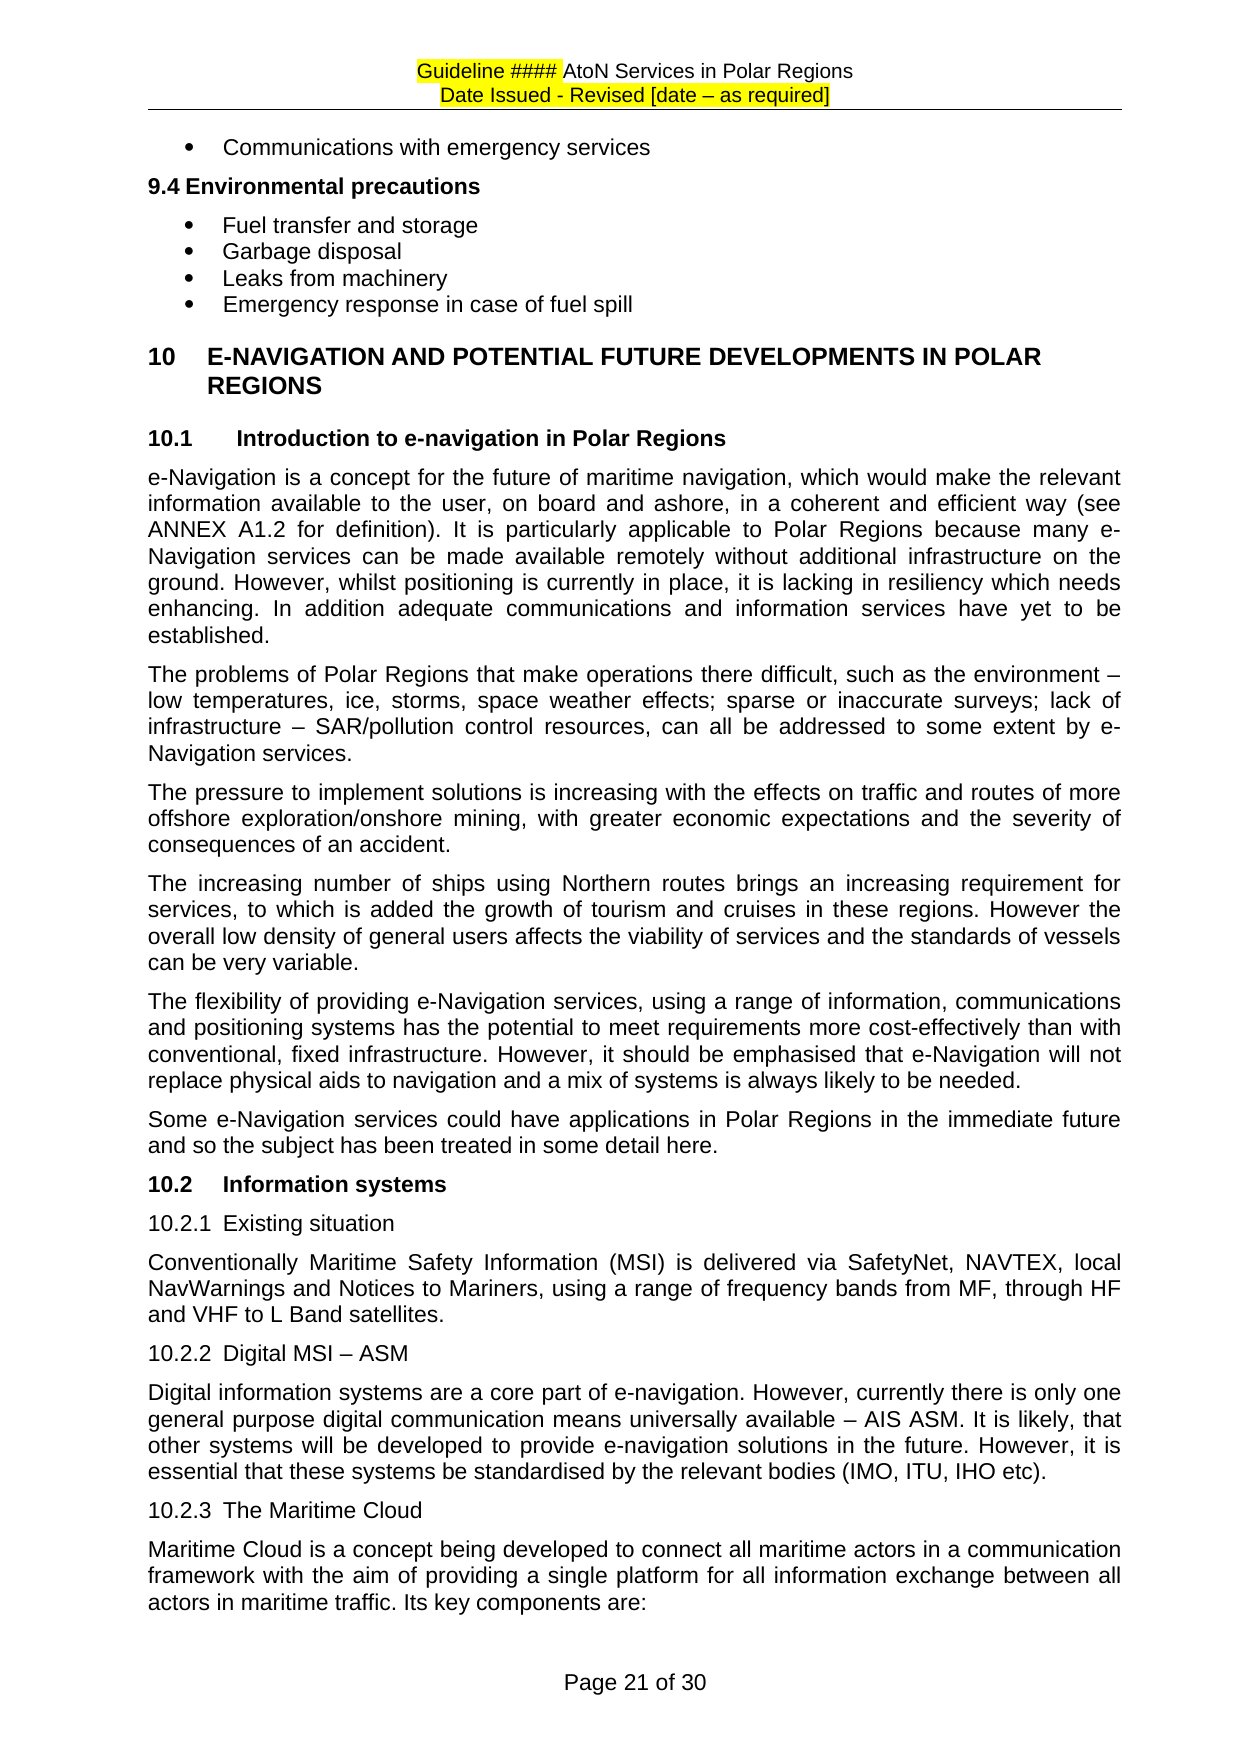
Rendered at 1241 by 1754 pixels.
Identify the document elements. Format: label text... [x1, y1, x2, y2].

list Emergency response in case of fuel spill [185, 291, 1122, 317]
subtitle e-Navigation and potential future developments in Polar Regions [148, 342, 1122, 400]
text The problems of Polar Regions that make operations there difficult, such as the environment – low temperatures, ice, storms, space weather effects; sparse or inaccurate surveys; lack of infrastructure – SAR/pollution control resources, can all be addressed to some extent by e-Navigation services. [148, 661, 1122, 766]
subtitle 10.2.1 Existing situation [148, 1210, 1122, 1236]
list Communications with emergency services [185, 134, 1122, 160]
subtitle 10.2.2 Digital MSI – ASM [148, 1340, 1122, 1367]
list Garbage disposal [185, 238, 1122, 264]
text Conventionally Maritime Safety Information (MSI) is delivered via SafetyNet, NAVTEX, local NavWarnings and Notices to Mariners, using a range of frequency bands from MF, through HF and VHF to L Band satellites. [148, 1249, 1122, 1328]
subtitle Introduction to e-navigation in Polar Regions [148, 425, 1122, 451]
list Fuel transfer and storage [185, 212, 1122, 238]
text e-Navigation is a concept for the future of maritime navigation, which would make the relevant information available to the user, on board and ashore, in a coherent and efficient way (see ANNEX A for definition). It is particularly applicable to Polar Regions because many e-Navigation services can be made available remotely without additional infrastructure on the ground. However, whilst positioning is currently in place, it is lacking in resiliency which needs enhancing. In addition adequate communications and information services have yet to be established. [148, 463, 1122, 648]
text Digital information systems are a core part of e-navigation. However, currently there is only one general purpose digital communication means universally available – AIS ASM. It is likely, that other systems will be developed to provide e-navigation solutions in the future. However, it is essential that these systems be standardised by the relevant bodies (IMO, ITU, IHO etc). [148, 1379, 1122, 1484]
list Environmental precautions [148, 173, 1122, 199]
subtitle 10.2 Information systems [148, 1171, 1122, 1197]
list Leaks from machinery [185, 264, 1122, 291]
text The pressure to implement solutions is increasing with the effects on traffic and routes of more offshore exploration/onshore mining, with greater economic expectations and the severity of consequences of an accident. [148, 778, 1122, 857]
subtitle 10.2.3 The Maritime Cloud [148, 1497, 1122, 1523]
text The flexibility of providing e-Navigation services, using a range of information, communications and positioning systems has the potential to meet requirements more cost-effectively than with conventional, fixed infrastructure. However, it should be emphasised that e-Navigation will not replace physical aids to navigation and a mix of systems is always likely to be needed. [148, 988, 1122, 1093]
text Maritime Cloud is a concept being developed to connect all maritime actors in a communication framework with the aim of providing a single platform for all information exchange between all actors in maritime traffic. Its key components are: [148, 1536, 1122, 1615]
text The increasing number of ships using Northern routes brings an increasing requirement for services, to which is added the growth of tourism and cruises in these regions. However the overall low density of general users affects the viability of services and the standards of vessels can be very variable. [148, 870, 1122, 975]
text Some e-Navigation services could have applications in Polar Regions in the immediate future and so the subject has been treated in some detail here. [148, 1106, 1122, 1158]
